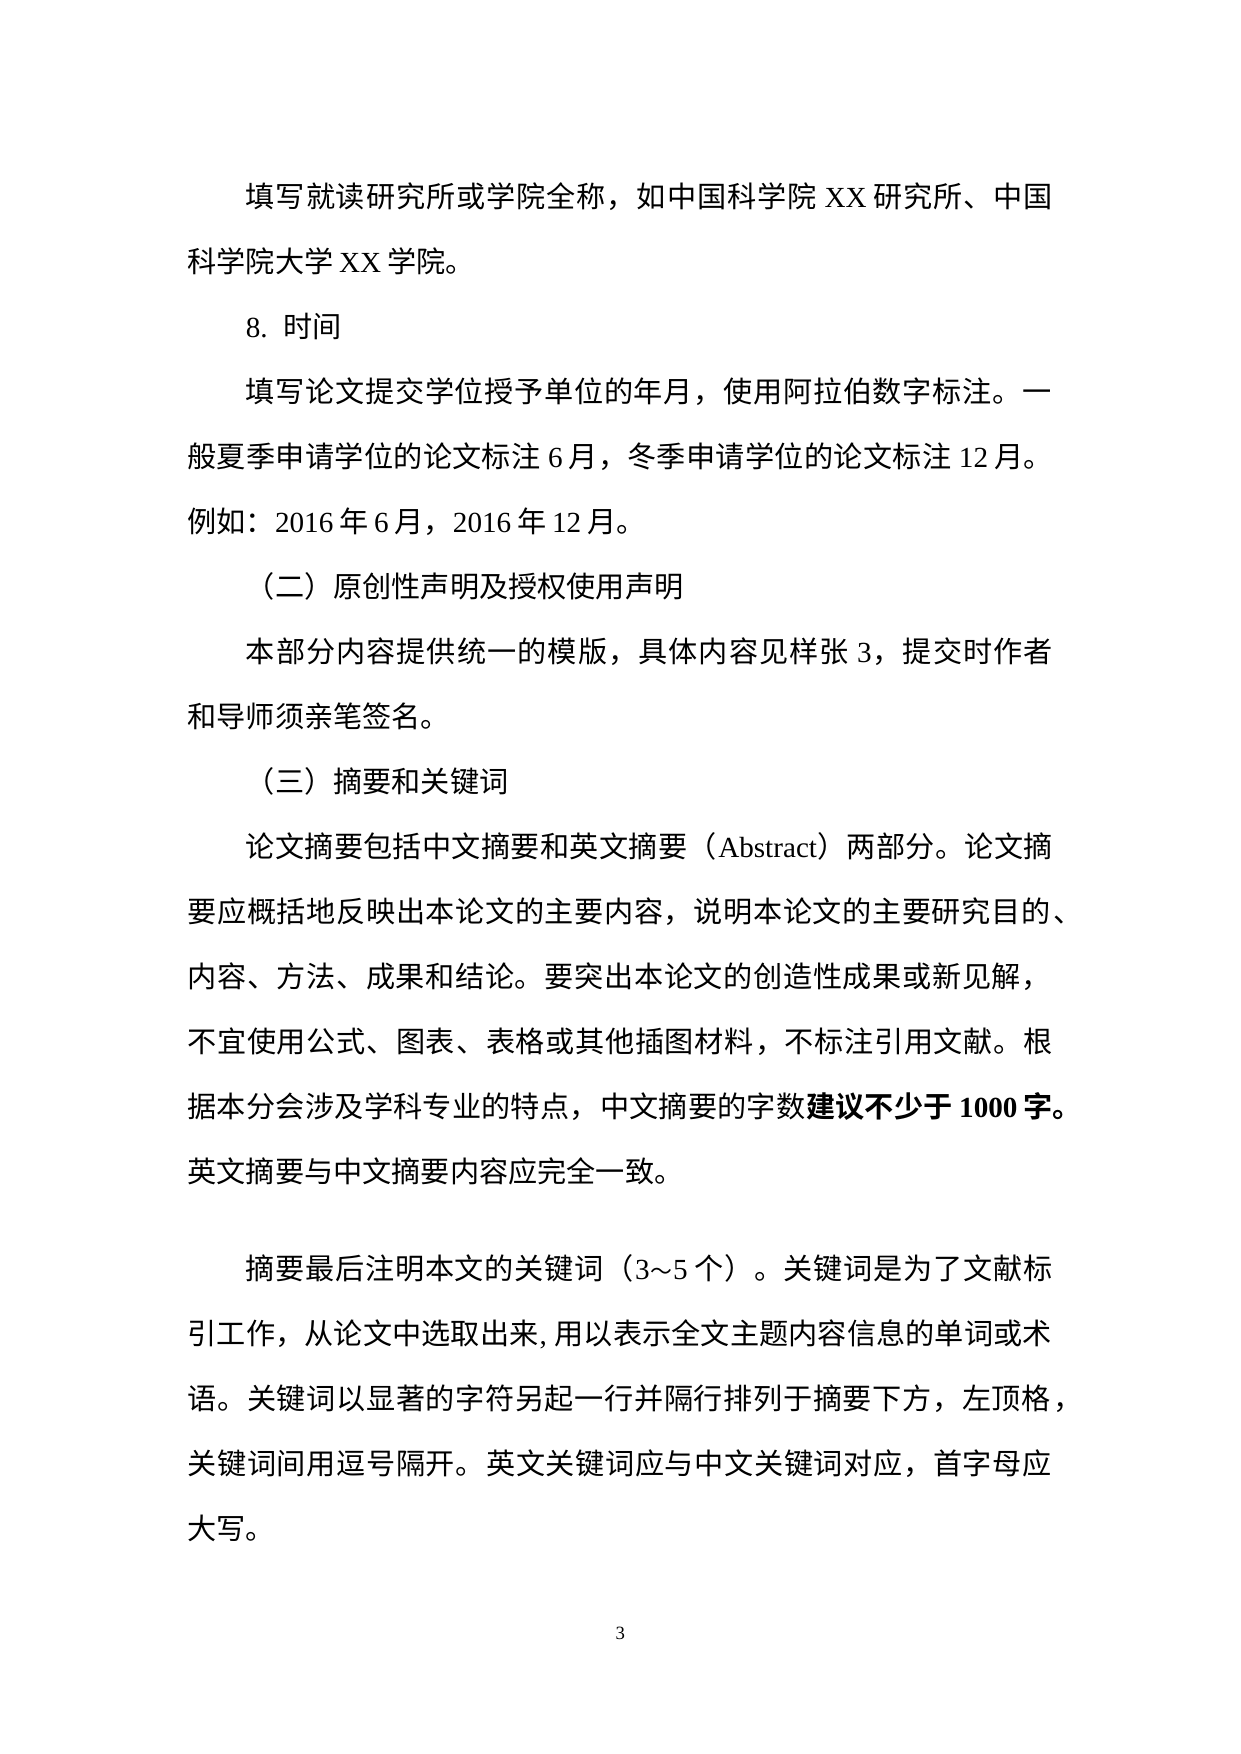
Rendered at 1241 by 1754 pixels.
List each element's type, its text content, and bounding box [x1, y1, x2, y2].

text 论文摘要包括中文摘要和英文摘要（Abstract）两部分。论文摘要应概括地反映出本论文的主要内容，说明本论文的主要研究目的、内容、方法、成果和结论。要突出本论文的创造性成果或新见解，不宜使用公式、图表、表格或其他插图材料，不标注引用文献。根据本分会涉及学科专业的特点，中文摘要的字数建议不少于1000字。英文摘要与中文摘要内容应完全一致。 [187, 812, 1053, 1202]
text 填写论文提交学位授予单位的年月，使用阿拉伯数字标注。一般夏季申请学位的论文标注6月，冬季申请学位的论文标注12月。例如：2016年6月，2016年12月。 [187, 357, 1053, 552]
text 本部分内容提供统一的模版，具体内容见样张3，提交时作者和导师须亲笔签名。 [187, 617, 1053, 747]
text （三）摘要和关键词 [187, 747, 1053, 812]
text 填写就读研究所或学院全称，如中国科学院XX研究所、中国科学院大学XX学院。 [187, 162, 1053, 292]
text 摘要最后注明本文的关键词（3～5个）。关键词是为了文献标引工作，从论文中选取出来, 用以表示全文主题内容信息的单词或术语。关键词以显著的字符另起一行并隔行排列于摘要下方，左顶格，关键词间用逗号隔开。英文关键词应与中文关键词对应，首字母应大写。 [187, 1234, 1053, 1559]
text （二）原创性声明及授权使用声明 [187, 552, 1053, 617]
list 时间 [246, 292, 1053, 357]
